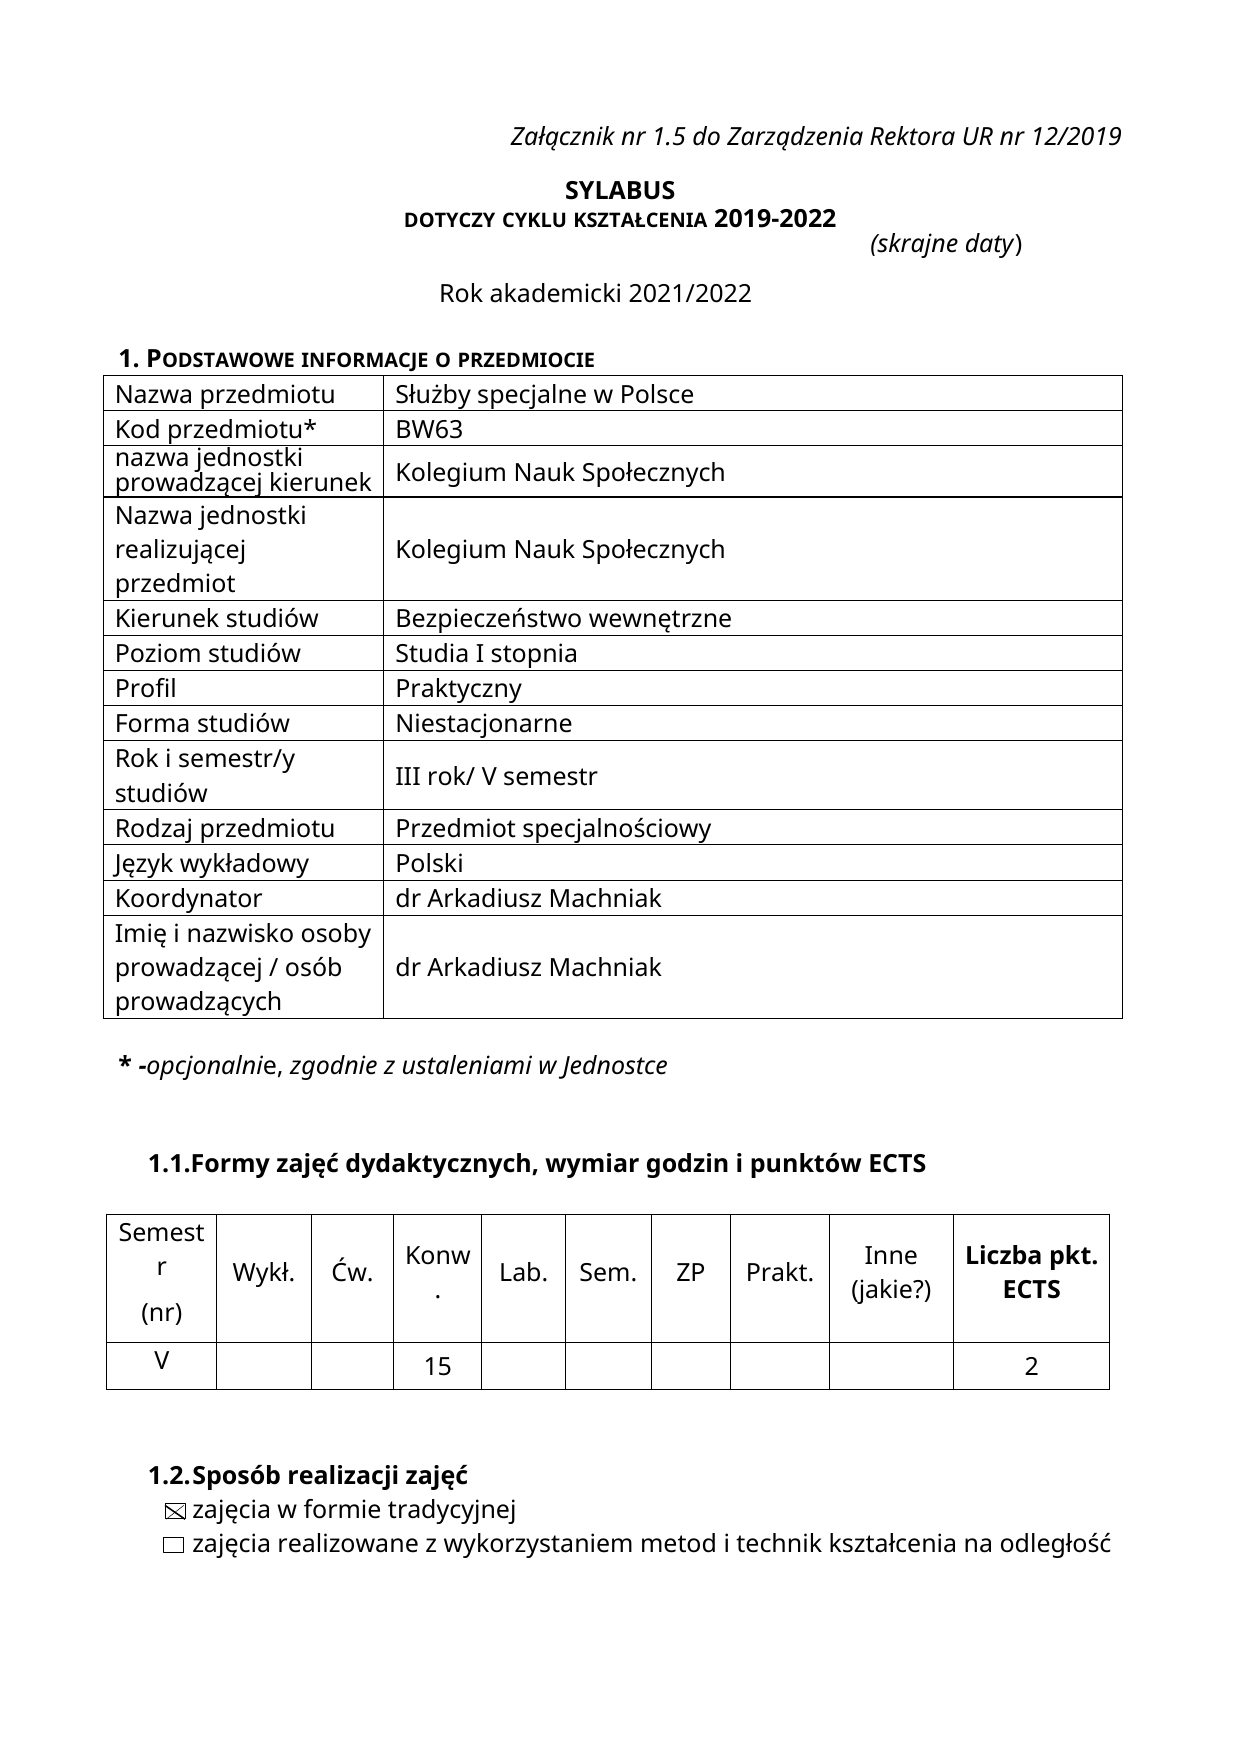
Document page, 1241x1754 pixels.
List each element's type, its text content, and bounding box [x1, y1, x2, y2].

table_cell dr Arkadiusz Machniak [384, 916, 1122, 1018]
table_cell [217, 1343, 311, 1389]
table_cell Bezpieczeństwo wewnętrzne [384, 601, 1122, 635]
table_cell [652, 1343, 730, 1389]
table_cell Język wykładowy [104, 845, 383, 879]
table_cell nazwa jednostki prowadzącej kierunek [104, 446, 383, 496]
table_header Prakt. [731, 1215, 829, 1342]
table_cell III rok/ V semestr [384, 741, 1122, 809]
text zajęcia w formie tradycyjnej [192, 1492, 1122, 1526]
text 1. Podstawowe informacje o przedmiocie [118, 341, 1122, 375]
text (skrajne daty) [118, 232, 1122, 257]
table_cell Imię i nazwisko osoby prowadzącej / osób prowadzących [104, 916, 383, 1018]
table_cell Profil [104, 671, 383, 705]
table_cell Polski [384, 845, 1122, 879]
table_cell [731, 1343, 829, 1389]
text SYLABUS [118, 173, 1122, 207]
table_cell Praktyczny [384, 671, 1122, 705]
table_cell Przedmiot specjalnościowy [384, 810, 1122, 844]
table_header ZP [652, 1215, 730, 1342]
table_cell Koordynator [104, 881, 383, 914]
table_header Liczba pkt. ECTS [954, 1215, 1109, 1342]
table_cell [482, 1343, 565, 1389]
table_cell Poziom studiów [104, 636, 383, 670]
table_cell Rodzaj przedmiotu [104, 810, 383, 844]
text * -opcjonalnie, zgodnie z ustaleniami w Jednostce [118, 1048, 1122, 1082]
table_cell Nazwa jednostki realizującej przedmiot [104, 498, 383, 600]
table_header Lab. [482, 1215, 565, 1342]
table_cell Kierunek studiów [104, 601, 383, 635]
table_cell BW63 [384, 411, 1122, 445]
table_header Konw. [394, 1215, 481, 1342]
table_cell dr Arkadiusz Machniak [384, 881, 1122, 914]
table_cell Forma studiów [104, 706, 383, 740]
table_cell Studia I stopnia [384, 636, 1122, 670]
table_cell 2 [954, 1343, 1109, 1389]
table_cell V [107, 1343, 216, 1389]
table_cell [312, 1343, 393, 1389]
table_cell Kolegium Nauk Społecznych [384, 498, 1122, 600]
table_header Sem. [566, 1215, 651, 1342]
table_header Inne (jakie?) [830, 1215, 953, 1342]
table_cell 15 [394, 1343, 481, 1389]
table_cell [566, 1343, 651, 1389]
table_header Nazwa przedmiotu [104, 376, 383, 410]
table_cell Niestacjonarne [384, 706, 1122, 740]
text Załącznik nr 1.5 do Zarządzenia Rektora UR nr 12/2019 [118, 118, 1122, 152]
table_header Wykł. [217, 1215, 311, 1342]
table_header Służby specjalne w Polsce [384, 376, 1122, 410]
table_cell [830, 1343, 953, 1389]
table_cell Kolegium Nauk Społecznych [384, 446, 1122, 496]
table_header Semestr (nr) [107, 1215, 216, 1342]
text Rok akademicki 2021/2022 [118, 282, 1122, 307]
text 1.1.Formy zajęć dydaktycznych, wymiar godzin i punktów ECTS [148, 1145, 1122, 1179]
table_header Ćw. [312, 1215, 393, 1342]
text dotyczy cyklu kształcenia 2019-2022 [118, 207, 1122, 232]
table_cell Rok i semestr/y studiów [104, 741, 383, 809]
text zajęcia realizowane z wykorzystaniem metod i technik kształcenia na odległość [192, 1526, 1122, 1560]
text 1.2. Sposób realizacji zajęć [148, 1458, 1122, 1492]
table_cell Kod przedmiotu* [104, 411, 383, 445]
